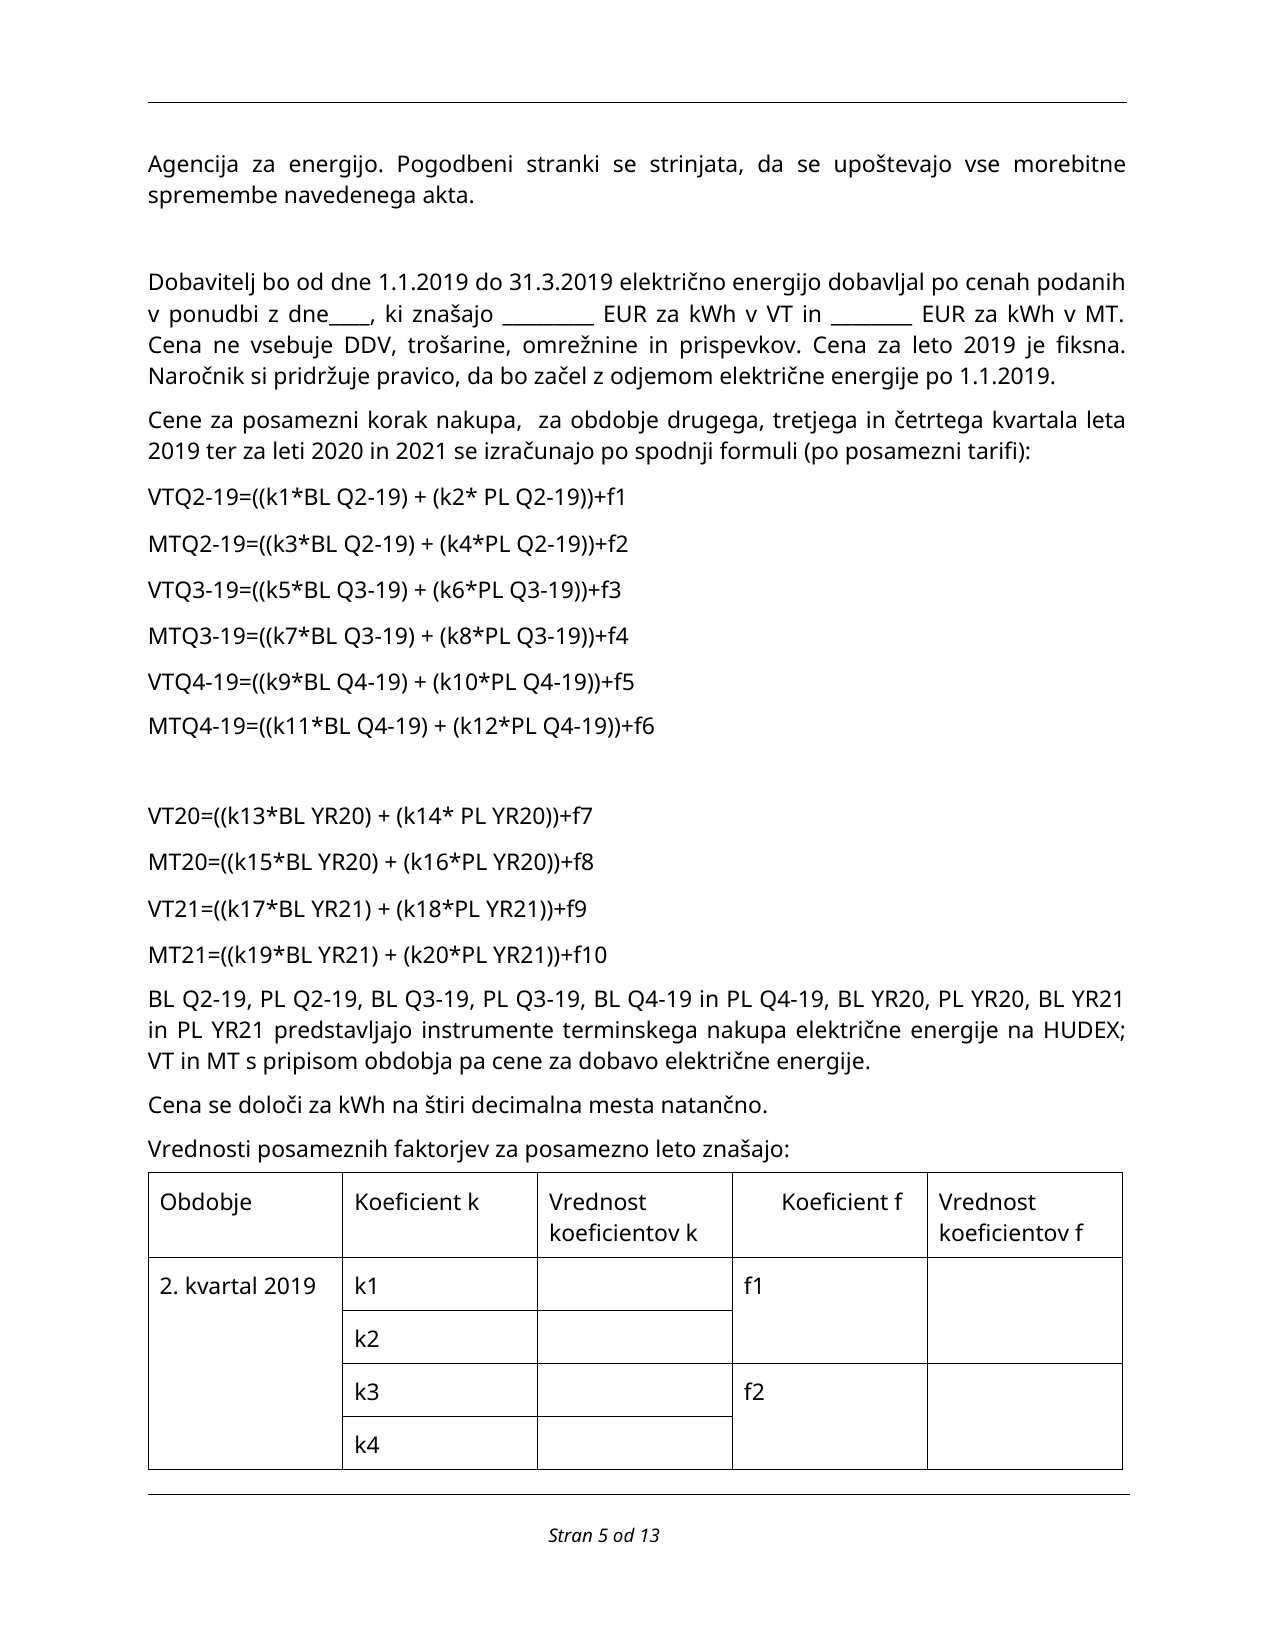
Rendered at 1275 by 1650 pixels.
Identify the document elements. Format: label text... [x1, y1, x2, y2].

text Cena se določi za kWh na štiri decimalna mesta natančno. [148, 1089, 1127, 1120]
text MTQ3-19=((k7*BL Q3-19) + (k8*PL Q3-19))+f4 [148, 620, 1127, 651]
table_header Koeficient f [733, 1173, 927, 1257]
table_cell [928, 1364, 1122, 1469]
text Dobavitelj bo od dne 1.1.2019 do 31.3.2019 električno energijo dobavljal po cenah podanih v ponudbi z dne____, ki znašajo _________ EUR za kWh v VT in ________ EUR za kWh v MT. Cena ne vsebuje DDV, trošarine, omrežnine in prispevkov. Cena za leto 2019 je fiksna. Naročnik si pridržuje pravico, da bo začel z odjemom električne energije po 1.1.2019. [148, 266, 1127, 391]
table_cell [538, 1311, 732, 1363]
table_cell k4 [343, 1417, 537, 1469]
text VT21=((k17*BL YR21) + (k18*PL YR21))+f9 [148, 893, 1127, 924]
text MT21=((k19*BL YR21) + (k20*PL YR21))+f10 [148, 939, 1127, 970]
table_cell f1 [733, 1258, 927, 1363]
text MTQ4-19=((k11*BL Q4-19) + (k12*PL Q4-19))+f6 [148, 710, 1127, 741]
table_header Vrednost koeficientov k [538, 1173, 732, 1257]
table_cell [928, 1258, 1122, 1363]
text VTQ2-19=((k1*BL Q2-19) + (k2* PL Q2-19))+f1 [148, 481, 1127, 513]
table_cell f2 [733, 1364, 927, 1469]
table_cell k1 [343, 1258, 537, 1310]
table_header Obdobje [149, 1173, 342, 1257]
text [148, 148, 1127, 210]
table_header Vrednost koeficientov f [928, 1173, 1122, 1257]
text Vrednosti posameznih faktorjev za posamezno leto znašajo: [148, 1133, 1127, 1164]
table_cell k3 [343, 1364, 537, 1416]
text MT20=((k15*BL YR20) + (k16*PL YR20))+f8 [148, 846, 1127, 878]
text VTQ4-19=((k9*BL Q4-19) + (k10*PL Q4-19))+f5 [148, 666, 1127, 698]
text VT20=((k13*BL YR20) + (k14* PL YR20))+f7 [148, 800, 1127, 831]
text VTQ3-19=((k5*BL Q3-19) + (k6*PL Q3-19))+f3 [148, 574, 1127, 605]
table_cell 2. kvartal 2019 [149, 1258, 342, 1469]
table_cell k2 [343, 1311, 537, 1363]
table_cell [538, 1258, 732, 1310]
text BL Q2-19, PL Q2-19, BL Q3-19, PL Q3-19, BL Q4-19 in PL Q4-19, BL YR20, PL YR20, BL YR21 in PL YR21 predstavljajo instrumente terminskega nakupa električne energije na HUDEX; VT in MT s pripisom obdobja pa cene za dobavo električne energije. [148, 983, 1127, 1076]
table_cell [538, 1417, 732, 1469]
text Cene za posamezni korak nakupa, za obdobje drugega, tretjega in četrtega kvartala leta 2019 ter za leti 2020 in 2021 se izračunajo po spodnji formuli (po posamezni tarifi): [148, 404, 1127, 466]
table_cell [538, 1364, 732, 1416]
table_header Koeficient k [343, 1173, 537, 1257]
text MTQ2-19=((k3*BL Q2-19) + (k4*PL Q2-19))+f2 [148, 528, 1127, 559]
